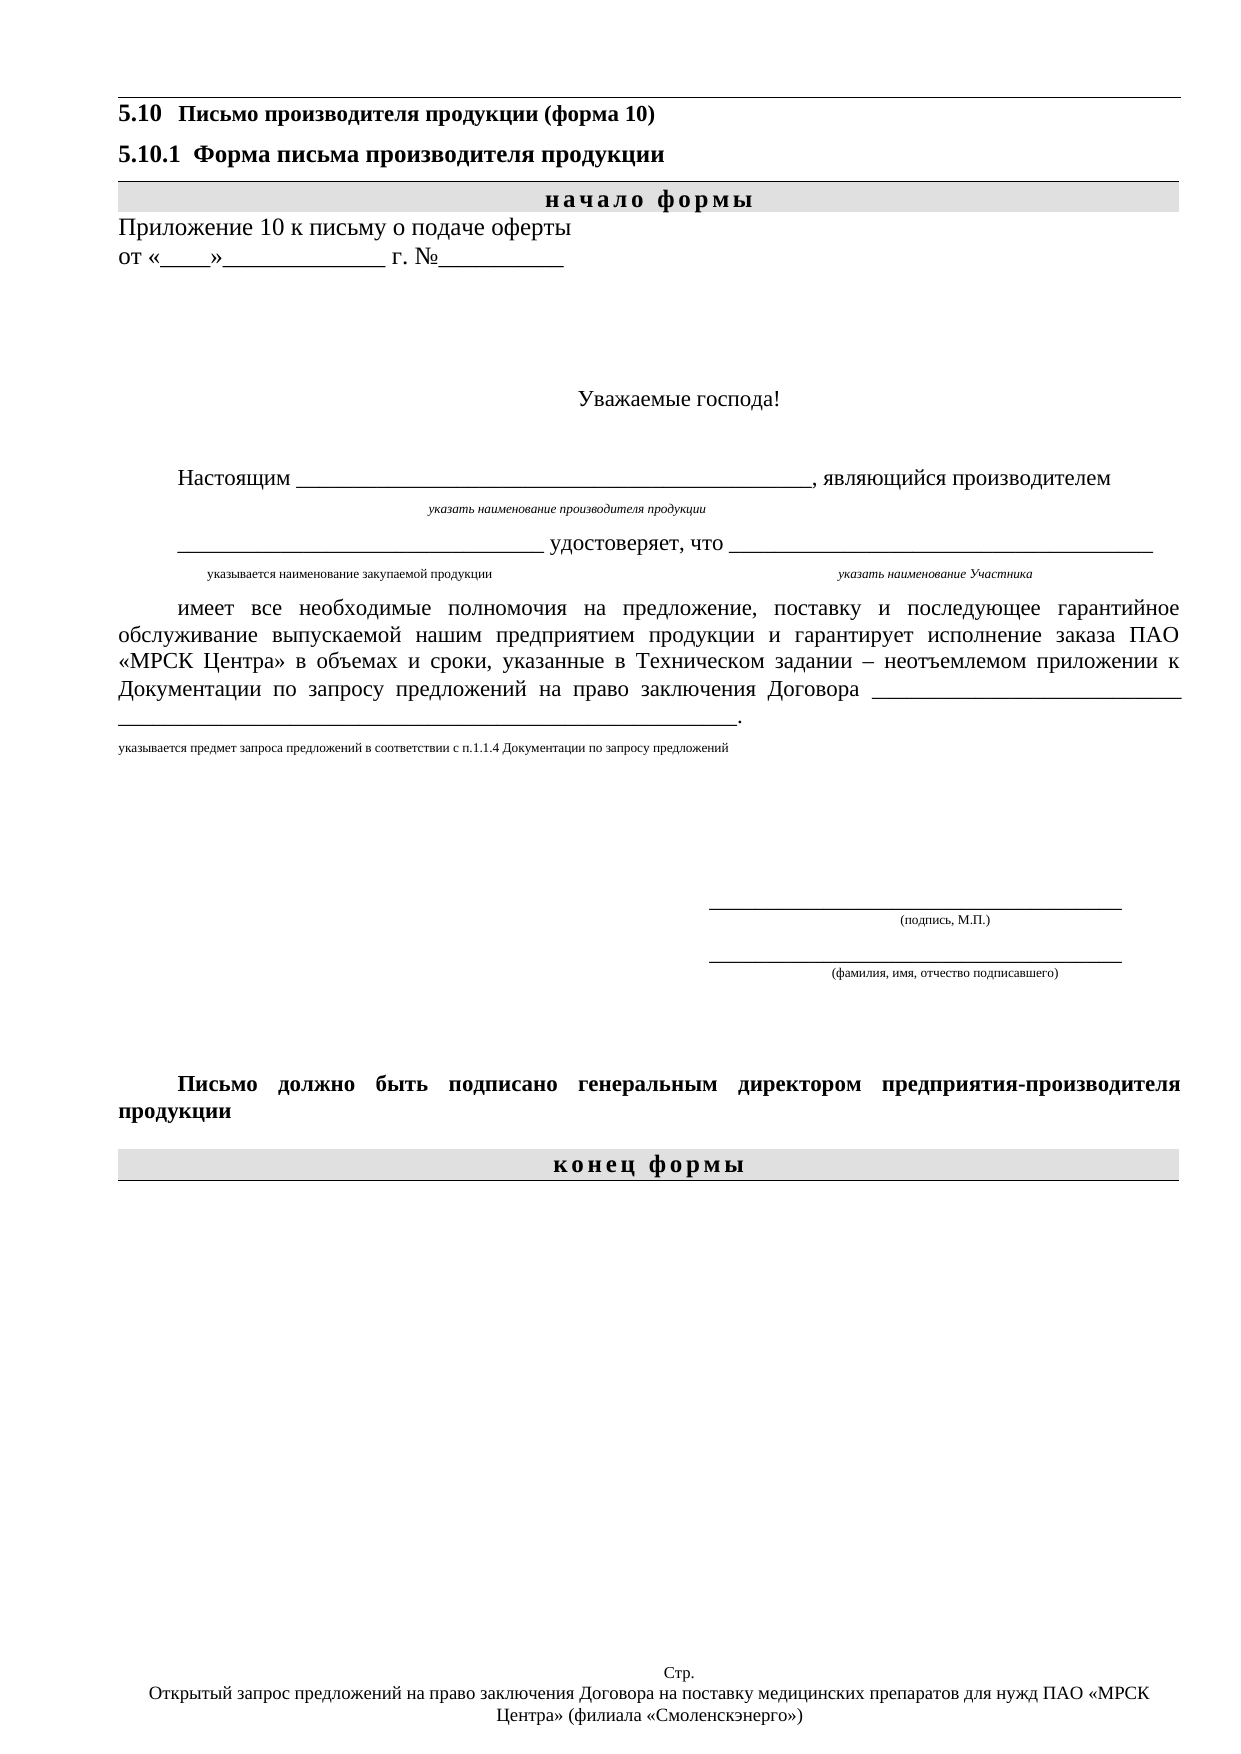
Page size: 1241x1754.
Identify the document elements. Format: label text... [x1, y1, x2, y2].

text ____________________________________ [650, 939, 1181, 965]
text ____________________________________ [650, 886, 1181, 912]
text указать наименование производителя продукции [369, 490, 1181, 517]
text ________________________________ удостоверяет, что _____________________________________ [118, 529, 1181, 556]
text начало формы [118, 182, 1179, 212]
text Настоящим _____________________________________________, являющийся производителем [118, 464, 1181, 490]
text имеет все необходимые полномочия на предложение, поставку и последующее гарантийное обслуживание выпускаемой нашим предприятием продукции и гарантирует исполнение заказа ПАО «МРСК Центра» в объемах и сроки, указанные в Техническом задании – неотъемлемом приложении к Документации по запросу предложений на право заключения Договора ___________________________ ______________________________________________________. [118, 594, 1181, 728]
subtitle Письмо производителя продукции (форма 10) [118, 98, 1181, 127]
text Приложение 10 к письму о подаче оферты от «____»_____________ г. №__________ [118, 212, 1181, 270]
text указывается наименование закупаемой продукции указать наименование Участника [148, 556, 1181, 582]
text конец формы [118, 1149, 1179, 1180]
text (фамилия, имя, отчество подписавшего) [650, 965, 1181, 991]
text Письмо должно быть подписано генеральным директором предприятия-производителя продукции [118, 1070, 1181, 1123]
text (подпись, М.П.) [650, 912, 1181, 939]
text указывается предмет запроса предложений в соответствии с п.1.1.4 Документации по запросу предложений [118, 728, 1181, 755]
text Уважаемые господа! [118, 385, 1181, 411]
subtitle Форма письма производителя продукции [118, 139, 1181, 168]
